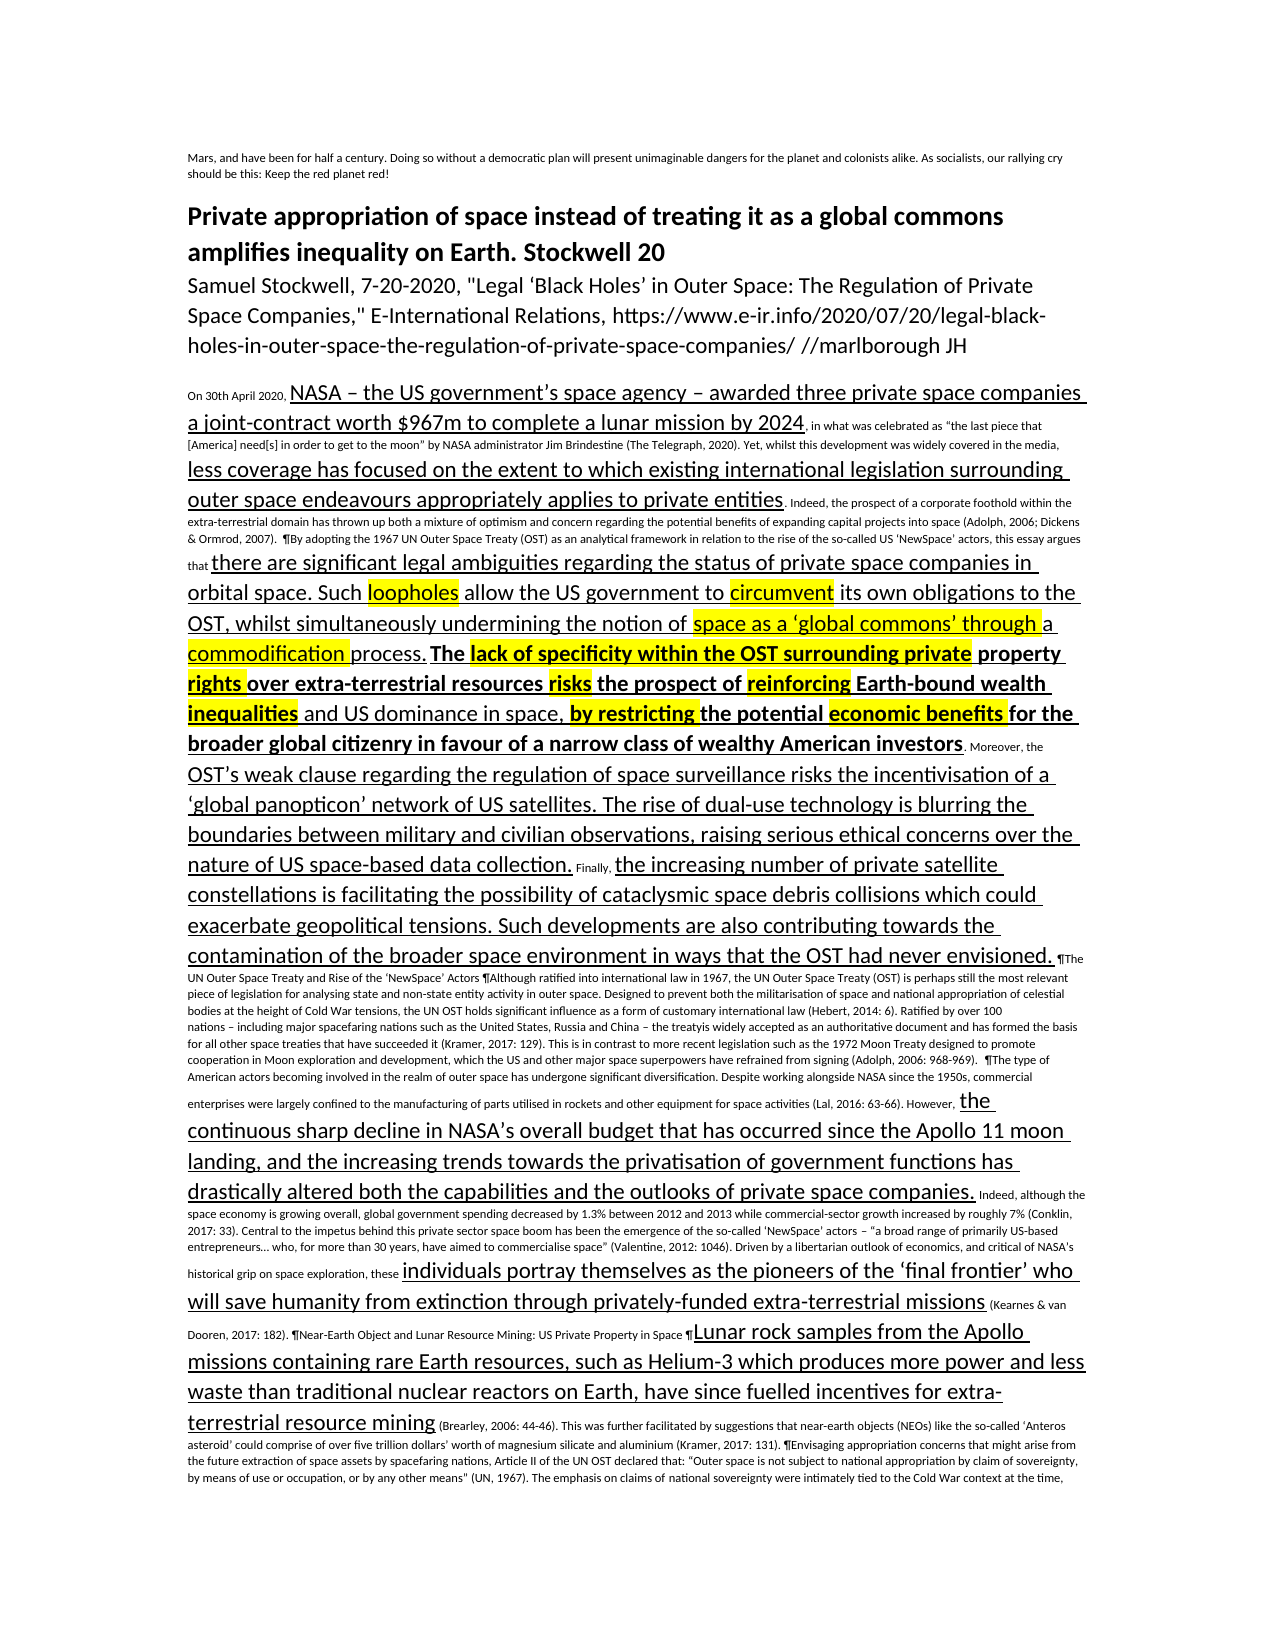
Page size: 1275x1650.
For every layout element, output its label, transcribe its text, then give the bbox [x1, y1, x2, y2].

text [187, 378, 1087, 1485]
text Samuel Stockwell, 7-20-2020, "Legal ‘Black Holes’ in Outer Space: The Regulation of Private Space Companies," E-International Relations, https://www.e-ir.info/2020/07/20/legal-black-holes-in-outer-space-the-regulation-of-private-space-companies/ //marlborough JH [187, 271, 1087, 359]
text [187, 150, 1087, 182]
subtitle Private appropriation of space instead of treating it as a global commons amplifies inequality on Earth. Stockwell 20 [187, 199, 1087, 268]
